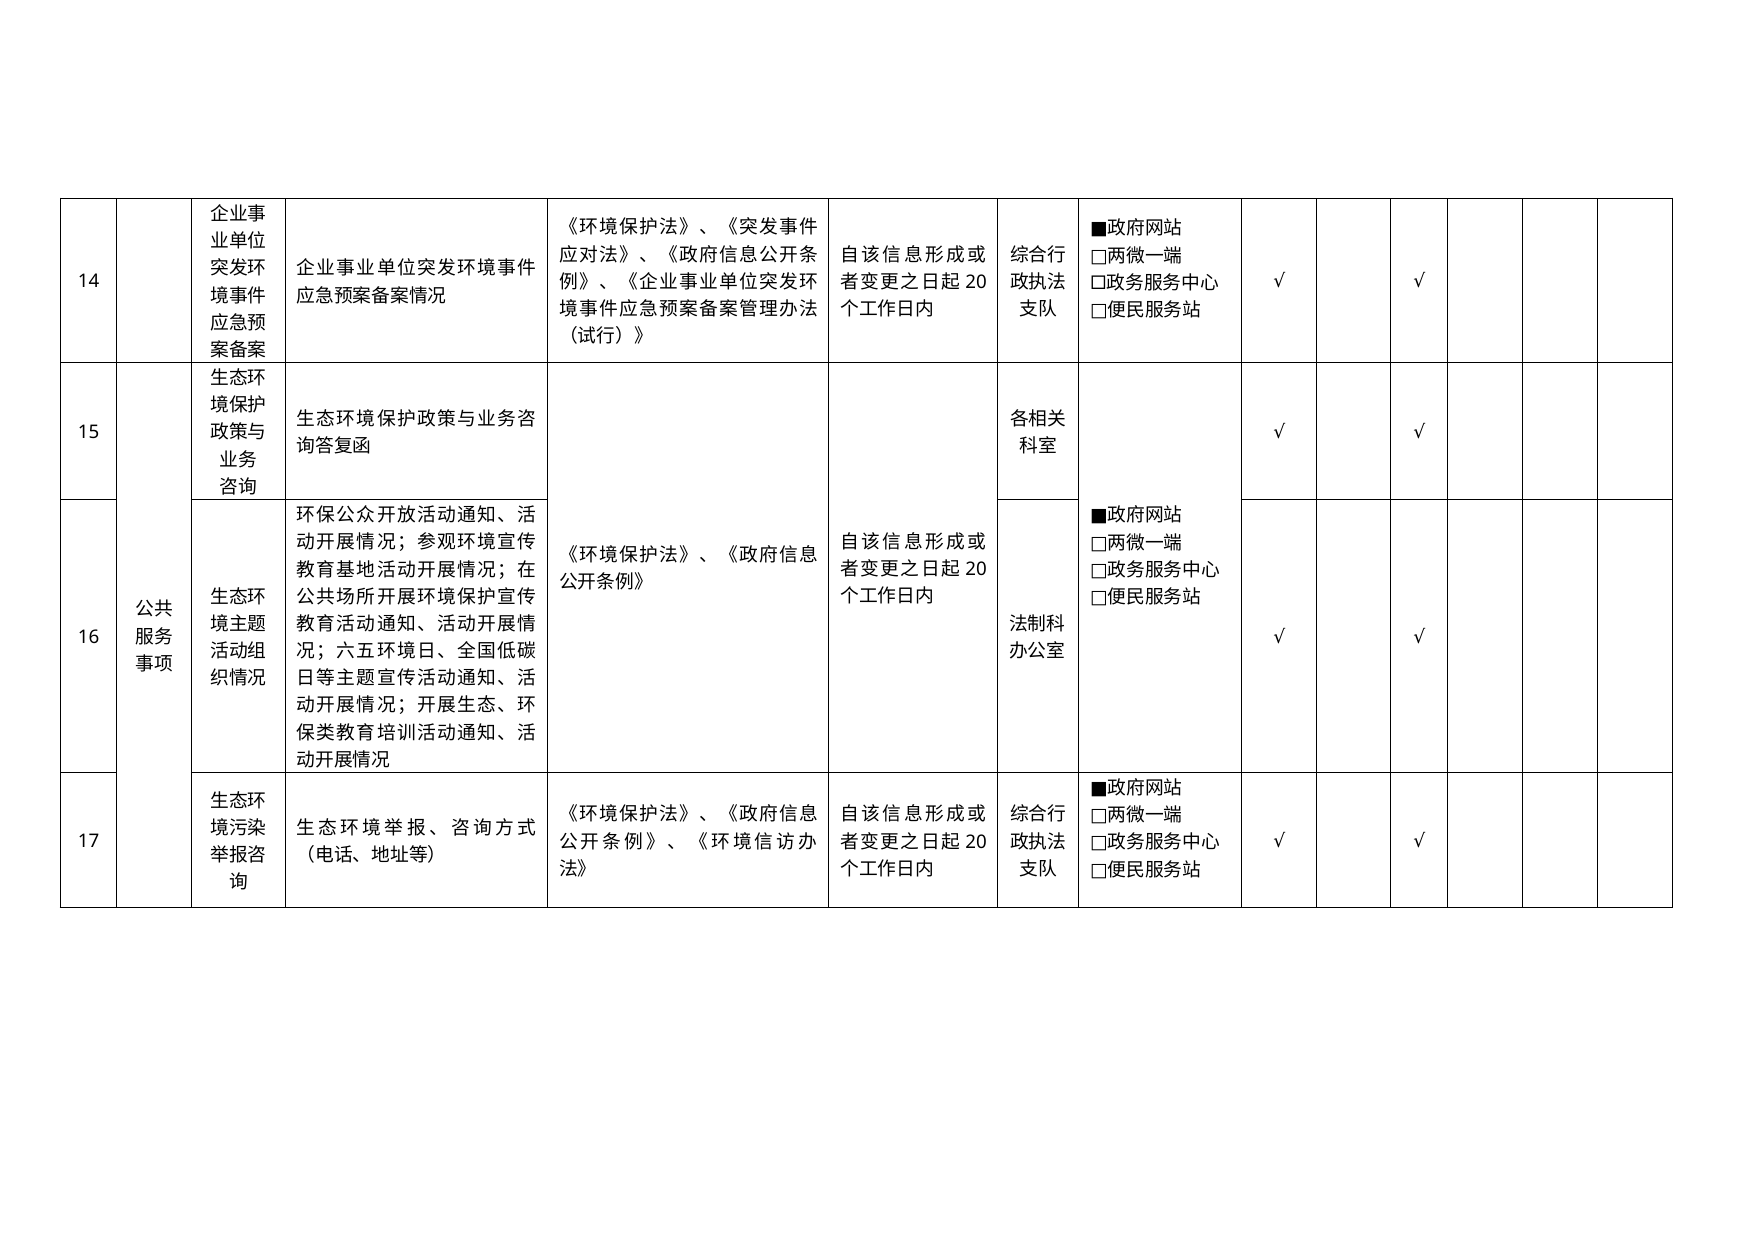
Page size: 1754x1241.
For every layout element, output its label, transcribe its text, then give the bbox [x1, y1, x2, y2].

table_cell 《环境保护法》、《突发事件应对法》、《政府信息公开条例》、《企业事业单位突发环境事件应急预案备案管理办法（试行）》 [548, 199, 828, 362]
table_cell 法制科 办公室 [998, 500, 1078, 772]
table_cell 企业事业单位突发环境事件应急预案备案 [192, 199, 285, 362]
table_cell √ [1391, 500, 1447, 772]
table_cell √ [1242, 773, 1316, 907]
table_cell [1523, 500, 1597, 772]
table_cell [1523, 773, 1597, 907]
table_cell 14 [61, 199, 116, 362]
table_cell 生态环境主题活动组织情况 [192, 500, 285, 772]
table_cell [1598, 199, 1672, 362]
table_cell 自该信息形成或者变更之日起20个工作日内 [829, 363, 997, 772]
table_cell [1523, 199, 1597, 362]
table_cell [1448, 773, 1522, 907]
table_cell [1317, 363, 1390, 499]
table_cell √ [1391, 199, 1447, 362]
table_cell ■政府网站 □两微一端 □政务服务中心 □便民服务站 [1079, 363, 1241, 772]
table_cell 17 [61, 773, 116, 907]
table_cell [1448, 500, 1522, 772]
table_cell √ [1242, 199, 1316, 362]
table_cell [1598, 500, 1672, 772]
table_cell 公共服务事项 [117, 363, 191, 907]
table_cell [1317, 199, 1390, 362]
table_cell [1317, 773, 1390, 907]
table_cell ■政府网站 □两微一端 政务服务中心 □便民服务站 [1079, 199, 1241, 362]
table_cell 综合行政执法支队 [998, 773, 1078, 907]
table_cell 16 [61, 500, 116, 772]
table_cell 《环境保护法》、《政府信息公开条例》 [548, 363, 828, 772]
table_cell 《环境保护法》、《政府信息公开条例》、《环境信访办法》 [548, 773, 828, 907]
table_cell [1523, 363, 1597, 499]
table_cell 企业事业单位突发环境事件应急预案备案情况 [286, 199, 547, 362]
table_cell 生态环境保护政策与业务 咨询 [192, 363, 285, 499]
table_cell √ [1391, 773, 1447, 907]
table_cell 各相关科室 [998, 363, 1078, 499]
table_cell [1598, 773, 1672, 907]
table_cell 15 [61, 363, 116, 499]
table_cell √ [1242, 500, 1316, 772]
table_cell 生态环境举报、咨询方式（电话、地址等） [286, 773, 547, 907]
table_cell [1079, 773, 1241, 907]
table_cell [1598, 363, 1672, 499]
table_cell √ [1391, 363, 1447, 499]
table_cell 环保公众开放活动通知、活动开展情况；参观环境宣传教育基地活动开展情况；在公共场所开展环境保护宣传教育活动通知、活动开展情况；六五环境日、全国低碳日等主题宣传活动通知、活动开展情况；开展生态、环保类教育培训活动通知、活动开展情况 [286, 500, 547, 772]
table_cell 综合行政执法支队 [998, 199, 1078, 362]
table_cell [1448, 363, 1522, 499]
table_cell 生态环境保护政策与业务咨询答复函 [286, 363, 547, 499]
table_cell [829, 773, 997, 907]
table_cell [1317, 500, 1390, 772]
table_cell √ [1242, 363, 1316, 499]
table_cell 生态环境污染举报咨询 [192, 773, 285, 907]
table_cell [1448, 199, 1522, 362]
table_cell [829, 199, 997, 362]
